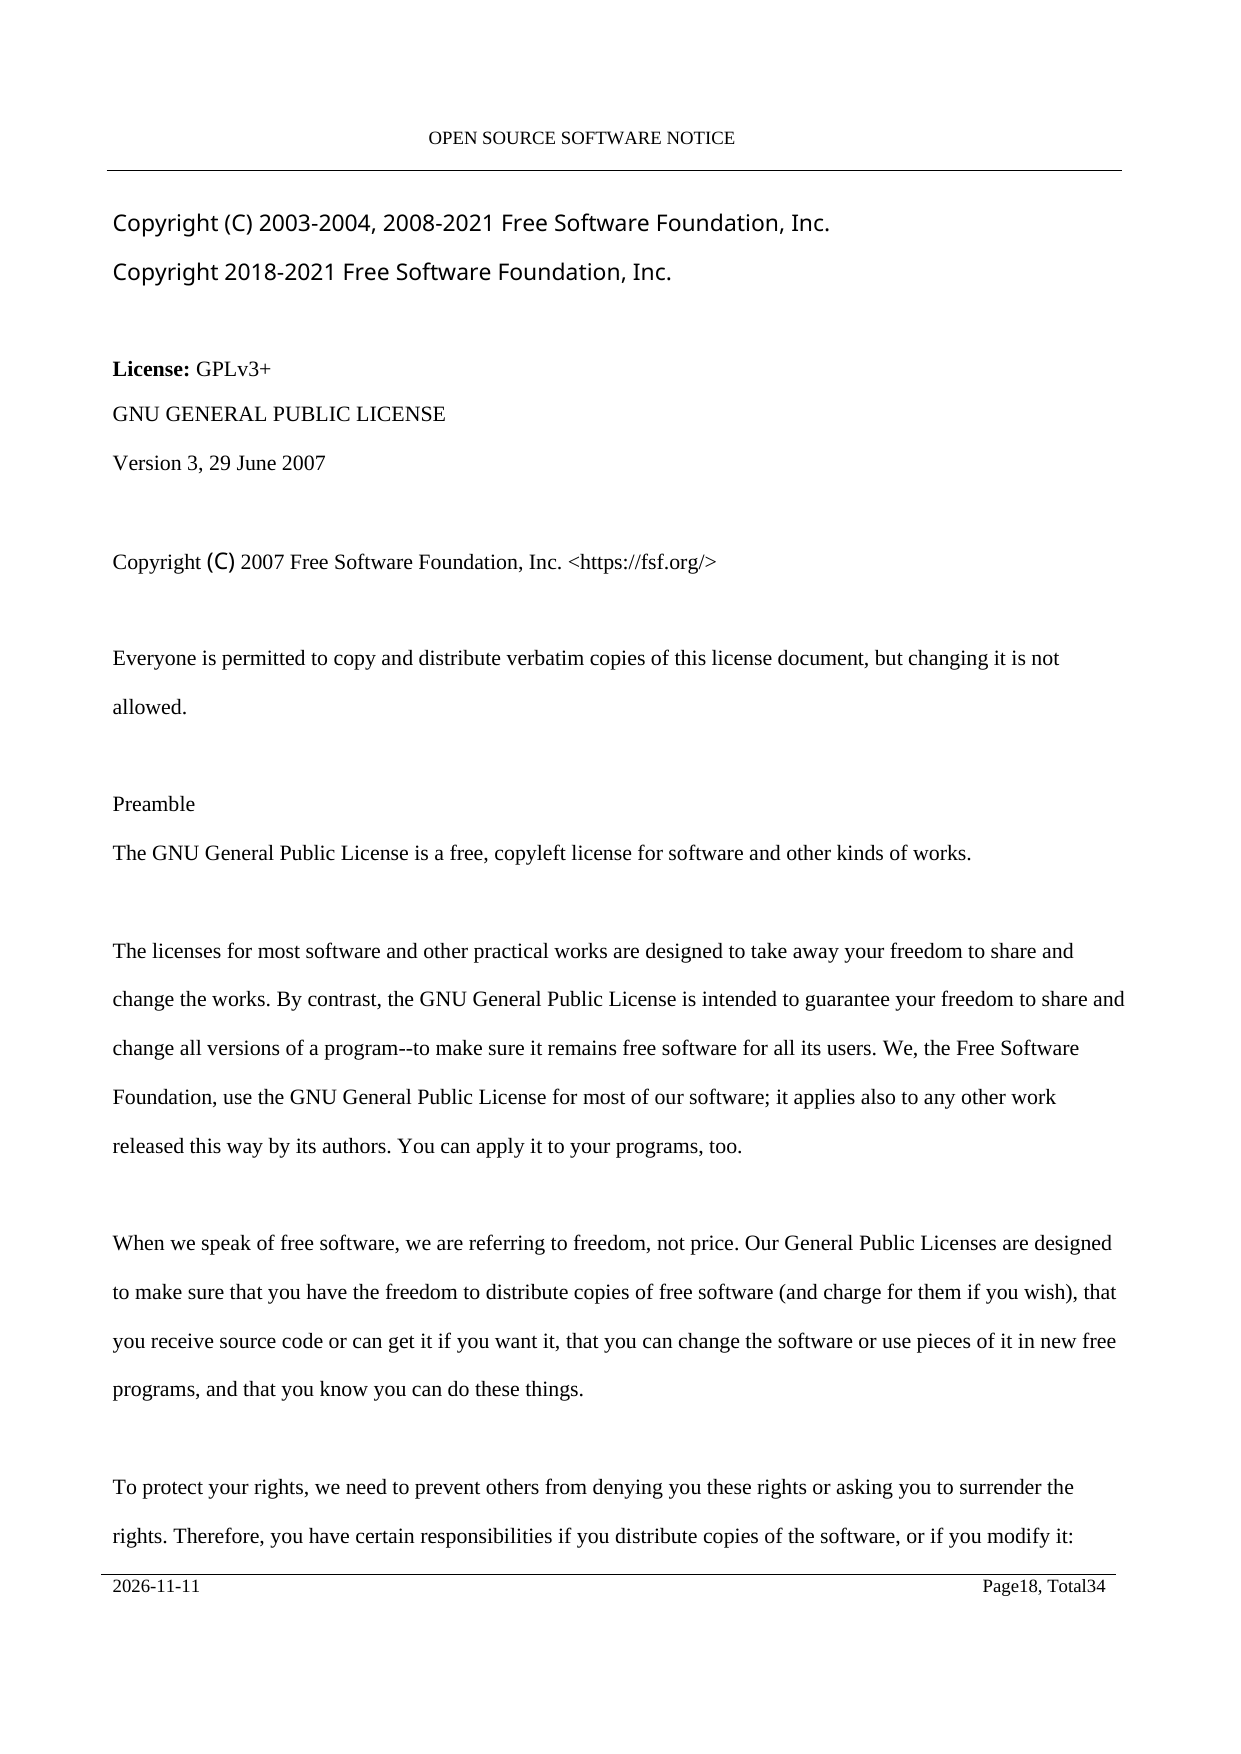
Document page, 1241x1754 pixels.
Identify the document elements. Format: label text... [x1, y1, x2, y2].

text License: GPLv3+ [112, 353, 1128, 385]
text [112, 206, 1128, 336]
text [112, 398, 1128, 1551]
